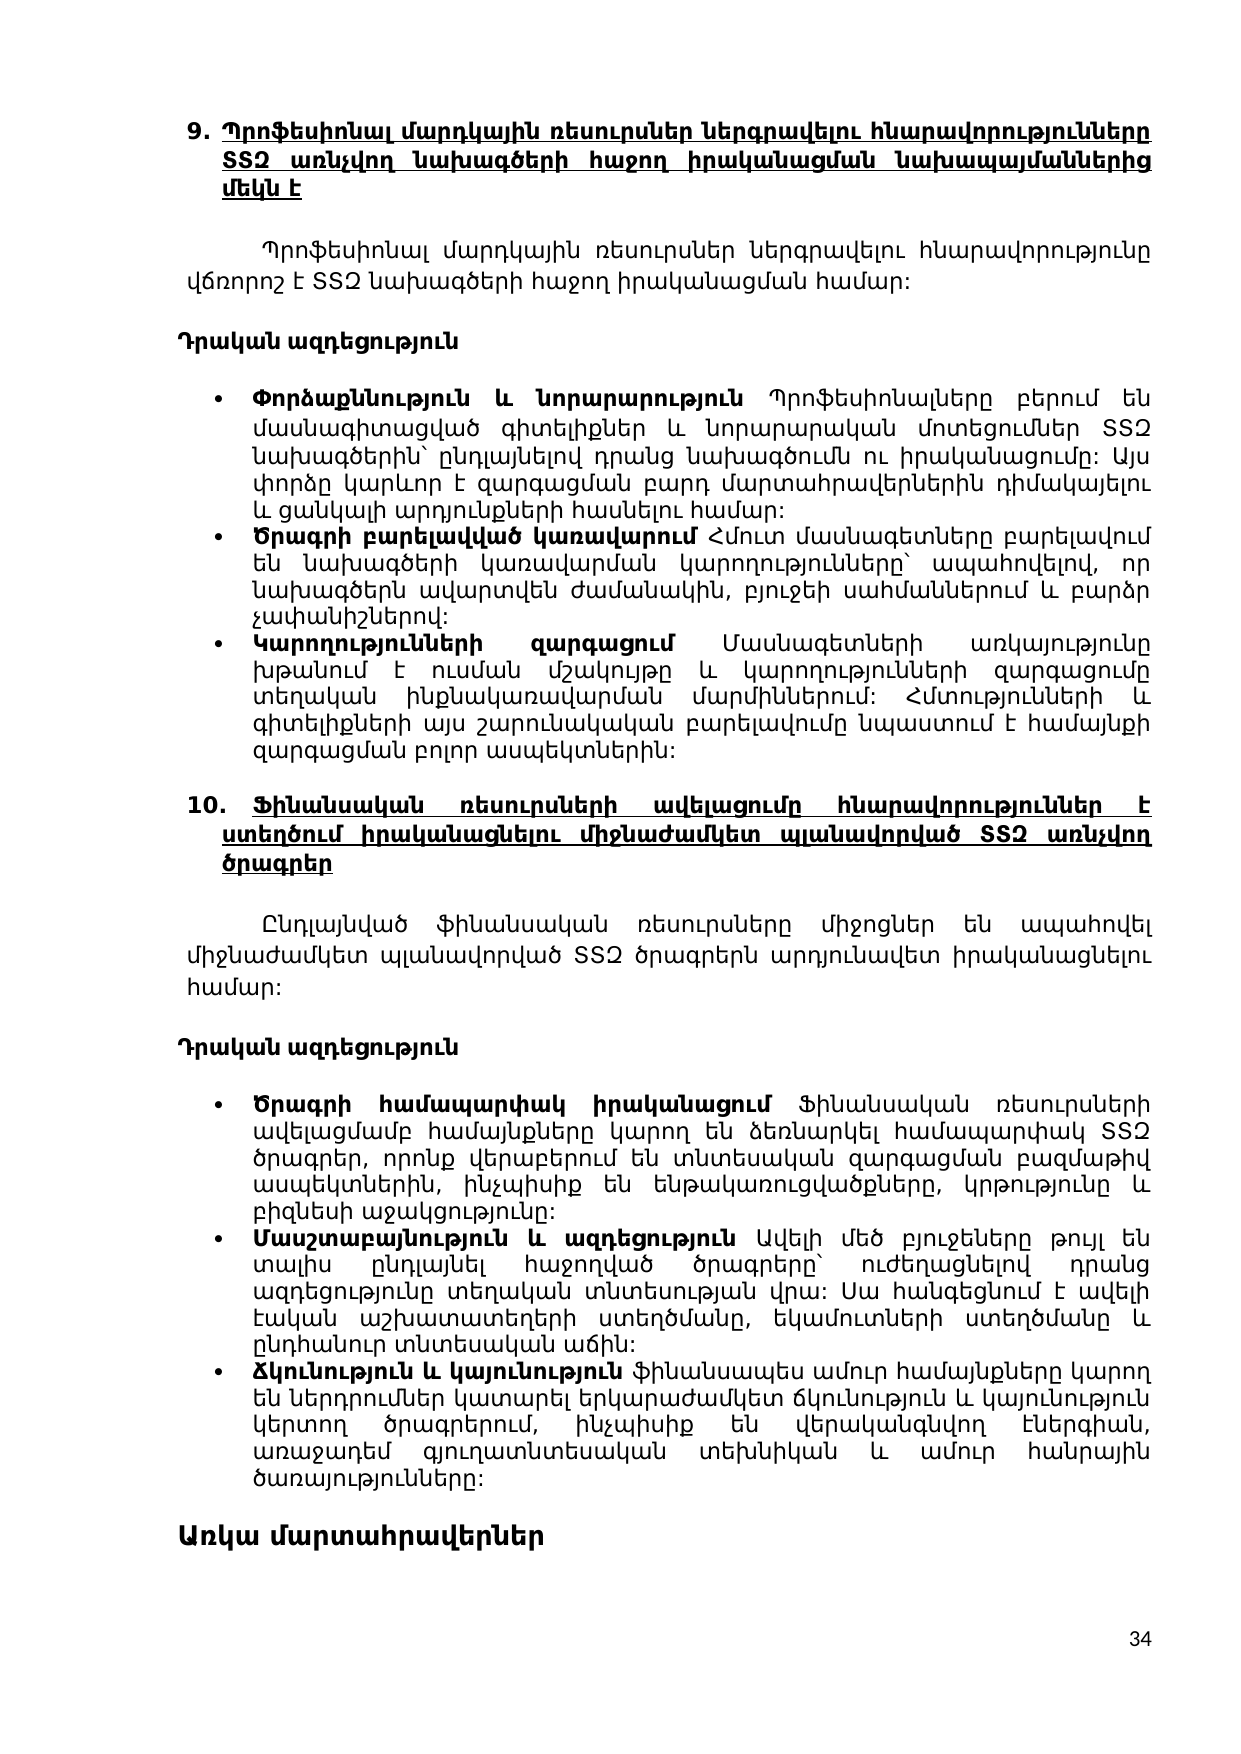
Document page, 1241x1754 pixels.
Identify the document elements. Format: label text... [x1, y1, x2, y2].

list Ծրագրի բարելավված կառավարում Հմուտ մասնագետները բարելավում են նախագծերի կառավարման կարողությունները՝ ապահովելով, որ նախագծերն ավարտվեն ժամանակին, բյուջեի սահմաններում և բարձր չափանիշներով: [215, 523, 1152, 630]
list Փորձաքննություն և նորարարություն Պրոֆեսիոնալները բերում են մասնագիտացված գիտելիքներ և նորարարական մոտեցումներ ՏՏԶ նախագծերին՝ ընդլայնելով դրանց նախագծումն ու իրականացումը: Այս փորձը կարևոր է զարգացման բարդ մարտահրավերներին դիմակայելու և ցանկալի արդյունքների հասնելու համար: [215, 386, 1152, 523]
list Մասշտաբայնություն և ազդեցություն Ավելի մեծ բյուջեները թույլ են տալիս ընդլայնել հաջողված ծրագրերը՝ ուժեղացնելով դրանց ազդեցությունը տեղական տնտեսության վրա: Սա հանգեցնում է ավելի էական աշխատատեղերի ստեղծմանը, եկամուտների ստեղծմանը և ընդհանուր տնտեսական աճին: [215, 1225, 1152, 1358]
list Ճկունություն և կայունություն ֆինանսապես ամուր համայնքները կարող են ներդրումներ կատարել երկարաժամկետ ճկունություն և կայունություն կերտող ծրագրերում, ինչպիսիք են վերականգնվող էներգիան, առաջադեմ գյուղատնտեսական տեխնիկան և ամուր հանրային ծառայությունները: [215, 1358, 1152, 1491]
subtitle Ֆինանսական ռեսուրսների ավելացումը հնարավորություններ է ստեղծում իրականացնելու միջնաժամկետ պլանավորված ՏՏԶ առնչվող ծրագրեր [186, 793, 1152, 877]
text Դրական ազդեցություն [177, 325, 1152, 356]
subtitle Պրոֆեսիոնալ մարդկային ռեսուրսներ ներգրավելու հնարավորությունները ՏՏԶ առնչվող նախագծերի հաջող իրականացման նախապայմաններից մեկն է [186, 118, 1152, 202]
list Ծրագրի համապարփակ իրականացում Ֆինանսական ռեսուրսների ավելացմամբ համայնքները կարող են ձեռնարկել համապարփակ ՏՏԶ ծրագրեր, որոնք վերաբերում են տնտեսական զարգացման բազմաթիվ ասպեկտներին, ինչպիսիք են ենթակառուցվածքները, կրթությունը և բիզնեսի աջակցությունը: [215, 1091, 1152, 1225]
list Կարողությունների զարգացում Մասնագետների առկայությունը խթանում է ուսման մշակույթը և կարողությունների զարգացումը տեղական ինքնակառավարման մարմիններում: Հմտությունների և գիտելիքների այս շարունակական բարելավումը նպաստում է համայնքի զարգացման բոլոր ասպեկտներին: [215, 630, 1152, 763]
text Ընդլայնված ֆինանսական ռեսուրսները միջոցներ են ապահովել միջնաժամկետ պլանավորված ՏՏԶ ծրագրերն արդյունավետ իրականացնելու համար: [186, 908, 1152, 1002]
text Դրական ազդեցություն [177, 1031, 1152, 1062]
text Առկա մարտահրավերներ [177, 1521, 1152, 1552]
text Պրոֆեսիոնալ մարդկային ռեսուրսներ ներգրավելու հնարավորությունը վճռորոշ է ՏՏԶ նախագծերի հաջող իրականացման համար: [186, 233, 1152, 296]
